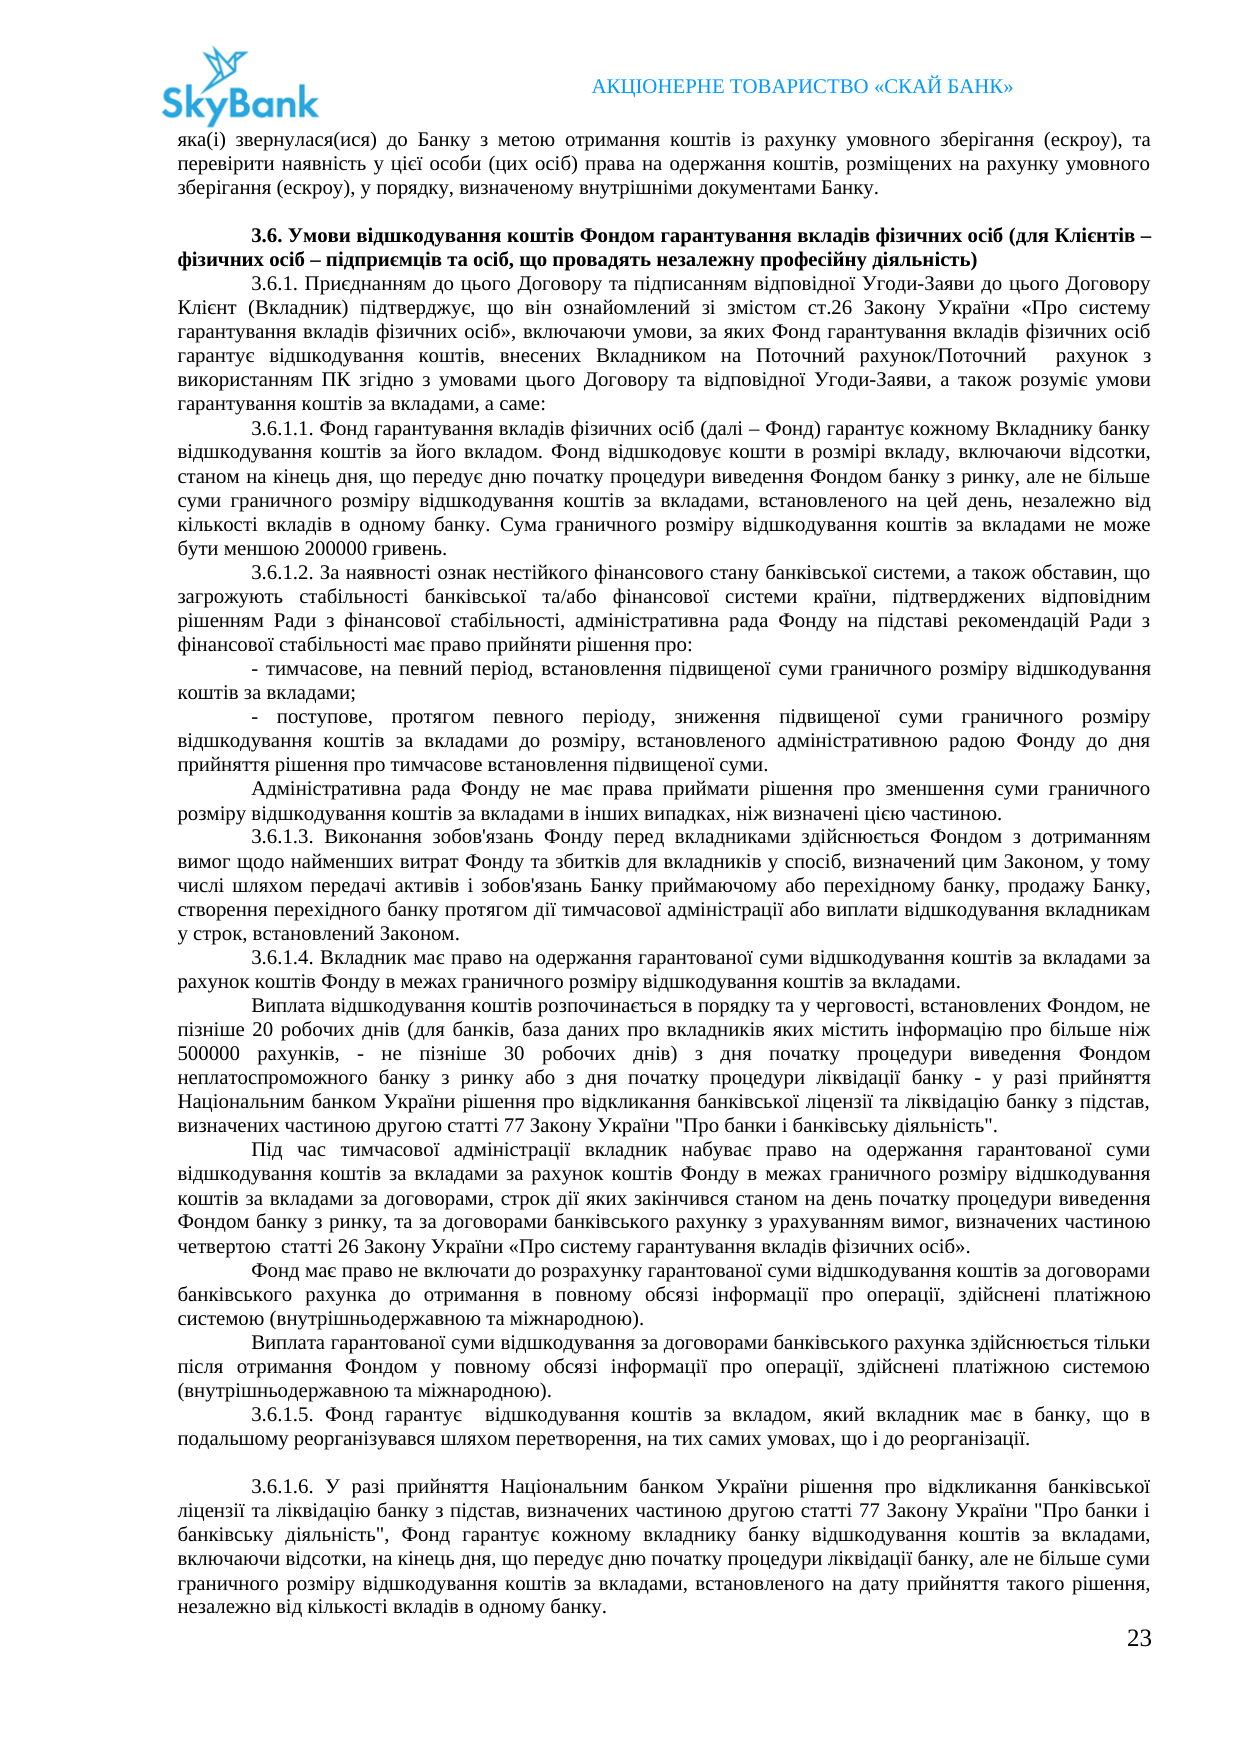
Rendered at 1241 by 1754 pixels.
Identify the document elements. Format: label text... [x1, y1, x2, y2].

text - поступове, протягом певного періоду, зниження підвищеної суми граничного розміру відшкодування коштів за вкладами до розміру, встановленого адміністративною радою Фонду до дня прийняття рішення про тимчасове встановлення підвищеної суми. [177, 704, 1152, 776]
text Під час тимчасової адміністрації вкладник набуває право на одержання гарантованої суми відшкодування коштів за вкладами за рахунок коштів Фонду в межах граничного розміру відшкодування коштів за вкладами за договорами, строк дії яких закінчився станом на день початку процедури виведення Фондом банку з ринку, та за договорами банківського рахунку з урахуванням вимог, визначених частиною четвертою статті 26 Закону України «Про систему гарантування вкладів фізичних осіб». [177, 1137, 1152, 1258]
text 3.6.1.6. У разі прийняття Національним банком України рішення про відкликання банківської ліцензії та ліквідацію банку з підстав, визначених частиною другою статті 77 Закону України "Про банки і банківську діяльність", Фонд гарантує кожному вкладнику банку відшкодування коштів за вкладами, включаючи відсотки, на кінець дня, що передує дню початку процедури ліквідації банку, але не більше суми граничного розміру відшкодування коштів за вкладами, встановленого на дату прийняття такого рішення, незалежно від кількості вкладів в одному банку. [177, 1474, 1152, 1618]
text Виплата відшкодування коштів розпочинається в порядку та у черговості, встановлених Фондом, не пізніше 20 робочих днів (для банків, база даних про вкладників яких містить інформацію про більше ніж 500000 рахунків, - не пізніше 30 робочих днів) з дня початку процедури виведення Фондом неплатоспроможного банку з ринку або з дня початку процедури ліквідації банку - у разі прийняття Національним банком України рішення про відкликання банківської ліцензії та ліквідацію банку з підстав, визначених частиною другою статті 77 Закону України "Про банки і банківську діяльність". [177, 993, 1152, 1137]
text Виплата гарантованої суми відшкодування за договорами банківського рахунка здійснюється тільки після отримання Фондом у повному обсязі інформації про операції, здійснені платіжною системою (внутрішньодержавною та міжнародною). [177, 1330, 1152, 1402]
text 3.6.1.2. За наявності ознак нестійкого фінансового стану банківської системи, а також обставин, що загрожують стабільності банківської та/або фінансової системи країни, підтверджених відповідним рішенням Ради з фінансової стабільності, адміністративна рада Фонду на підставі рекомендацій Ради з фінансової стабільності має право прийняти рішення про: [177, 560, 1152, 656]
text 3.6.1.5. Фонд гарантує відшкодування коштів за вкладом, який вкладник має в банку, що в подальшому реорганізувався шляхом перетворення, на тих самих умовах, що і до реорганізації. [177, 1402, 1152, 1450]
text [177, 127, 1152, 199]
text 3.6.1.1. Фонд гарантування вкладів фізичних осіб (далі – Фонд) гарантує кожному Вкладнику банку відшкодування коштів за його вкладом. Фонд відшкодовує кошти в розмірі вкладу, включаючи відсотки, станом на кінець дня, що передує дню початку процедури виведення Фондом банку з ринку, але не більше суми граничного розміру відшкодування коштів за вкладами, встановленого на цей день, незалежно від кількості вкладів в одному банку. Сума граничного розміру відшкодування коштів за вкладами не може бути меншою 200000 гривень. [177, 415, 1152, 560]
text 3.6.1.4. Вкладник має право на одержання гарантованої суми відшкодування коштів за вкладами за рахунок коштів Фонду в межах граничного розміру відшкодування коштів за вкладами. [177, 945, 1152, 993]
picture [142, 35, 349, 140]
text 3.6.1. Приєднанням до цього Договору та підписанням відповідної Угоди-Заяви до цього Договору Клієнт (Вкладник) підтверджує, що він ознайомлений зі змістом ст.26 Закону України «Про систему гарантування вкладів фізичних осіб», включаючи умови, за яких Фонд гарантування вкладів фізичних осіб гарантує відшкодування коштів, внесених Вкладником на Поточний рахунок/Поточний рахунок з використанням ПК згідно з умовами цього Договору та відповідної Угоди-Заяви, а також розуміє умови гарантування коштів за вкладами, а саме: [177, 271, 1152, 415]
text Адміністративна рада Фонду не має права приймати рішення про зменшення суми граничного розміру відшкодування коштів за вкладами в інших випадках, ніж визначені цією частиною. [177, 776, 1152, 824]
text 3.6. Умови відшкодування коштів Фондом гарантування вкладів фізичних осіб (для Клієнтів – фізичних осіб – підприємців та осіб, що провадять незалежну професійну діяльність) [177, 223, 1152, 271]
text 3.6.1.3. Виконання зобов'язань Фонду перед вкладниками здійснюється Фондом з дотриманням вимог щодо найменших витрат Фонду та збитків для вкладників у спосіб, визначений цим Законом, у тому числі шляхом передачі активів і зобов'язань Банку приймаючому або перехідному банку, продажу Банку, створення перехідного банку протягом дії тимчасової адміністрації або виплати відшкодування вкладникам у строк, встановлений Законом. [177, 824, 1152, 945]
text Фонд має право не включати до розрахунку гарантованої суми відшкодування коштів за договорами банківського рахунка до отримання в повному обсязі інформації про операції, здійснені платіжною системою (внутрішньодержавною та міжнародною). [177, 1258, 1152, 1330]
text - тимчасове, на певний період, встановлення підвищеної суми граничного розміру відшкодування коштів за вкладами; [177, 656, 1152, 704]
